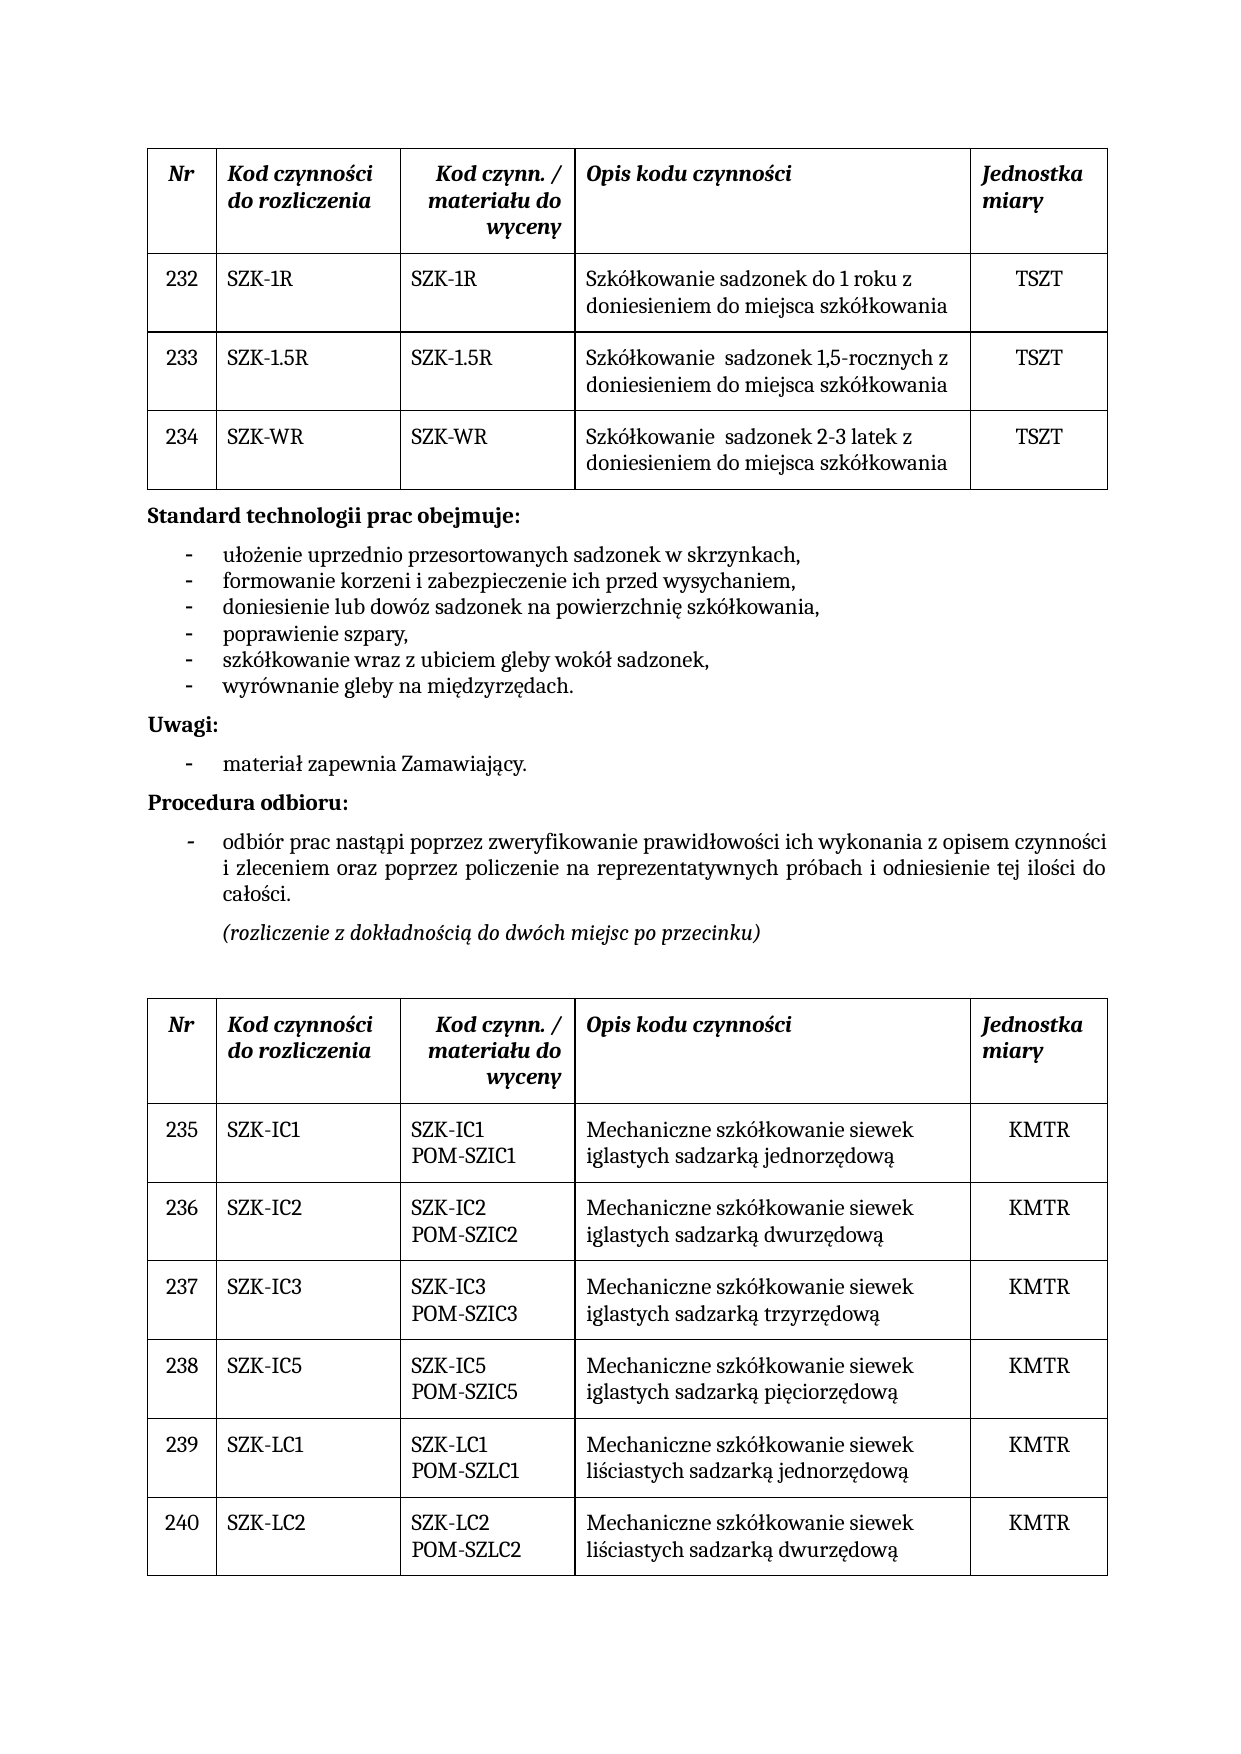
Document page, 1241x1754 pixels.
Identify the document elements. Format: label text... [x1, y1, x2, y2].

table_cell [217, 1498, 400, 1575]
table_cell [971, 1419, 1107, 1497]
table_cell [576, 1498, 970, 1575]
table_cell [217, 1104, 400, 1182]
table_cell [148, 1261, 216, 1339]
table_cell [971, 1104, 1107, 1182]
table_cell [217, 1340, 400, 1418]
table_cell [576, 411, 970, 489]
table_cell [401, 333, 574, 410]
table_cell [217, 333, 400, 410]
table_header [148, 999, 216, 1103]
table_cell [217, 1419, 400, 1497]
list odbiór prac nastąpi poprzez zweryfikowanie prawidłowości ich wykonania z opisem czynności i zleceniem oraz poprzez policzenie na reprezentatywnych próbach i odniesienie tej ilości do całości. [185, 828, 1107, 908]
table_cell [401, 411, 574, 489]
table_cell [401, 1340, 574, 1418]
list szkółkowanie wraz z ubiciem gleby wokół sadzonek, [185, 647, 1107, 673]
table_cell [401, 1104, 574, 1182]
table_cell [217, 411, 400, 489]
list wyrównanie gleby na międzyrzędach. [185, 673, 1107, 699]
text (rozliczenie z dokładnością do dwóch miejsc po przecinku) [148, 920, 1107, 946]
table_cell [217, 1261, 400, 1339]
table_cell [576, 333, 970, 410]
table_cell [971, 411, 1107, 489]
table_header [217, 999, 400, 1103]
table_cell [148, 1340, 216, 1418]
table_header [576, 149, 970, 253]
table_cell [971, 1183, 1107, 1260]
list formowanie korzeni i zabezpieczenie ich przed wysychaniem, [185, 568, 1107, 594]
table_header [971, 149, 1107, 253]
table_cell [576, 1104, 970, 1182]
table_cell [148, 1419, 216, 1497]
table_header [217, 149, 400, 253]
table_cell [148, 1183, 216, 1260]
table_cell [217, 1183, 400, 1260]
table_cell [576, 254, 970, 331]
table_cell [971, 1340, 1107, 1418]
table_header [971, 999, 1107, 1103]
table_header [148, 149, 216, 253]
list poprawienie szpary, [185, 620, 1107, 647]
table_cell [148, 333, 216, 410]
list ułożenie uprzednio przesortowanych sadzonek w skrzynkach, [185, 541, 1107, 568]
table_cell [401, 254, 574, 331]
text Procedura odbioru: [148, 790, 1107, 816]
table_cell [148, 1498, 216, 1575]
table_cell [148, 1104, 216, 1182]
text Standard technologii prac obejmuje: [148, 502, 1107, 529]
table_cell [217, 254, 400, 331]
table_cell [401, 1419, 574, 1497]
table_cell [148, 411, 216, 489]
list doniesienie lub dowóz sadzonek na powierzchnię szkółkowania, [185, 594, 1107, 620]
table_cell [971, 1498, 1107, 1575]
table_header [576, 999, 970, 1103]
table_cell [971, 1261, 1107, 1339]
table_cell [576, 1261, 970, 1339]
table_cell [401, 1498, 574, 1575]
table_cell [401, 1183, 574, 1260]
text Uwagi: [148, 712, 1107, 738]
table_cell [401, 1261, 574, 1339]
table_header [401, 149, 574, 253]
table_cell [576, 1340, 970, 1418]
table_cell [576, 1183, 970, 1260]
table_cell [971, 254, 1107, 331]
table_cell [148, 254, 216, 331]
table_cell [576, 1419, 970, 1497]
list materiał zapewnia Zamawiający. [185, 751, 1107, 777]
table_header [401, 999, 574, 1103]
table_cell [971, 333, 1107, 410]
